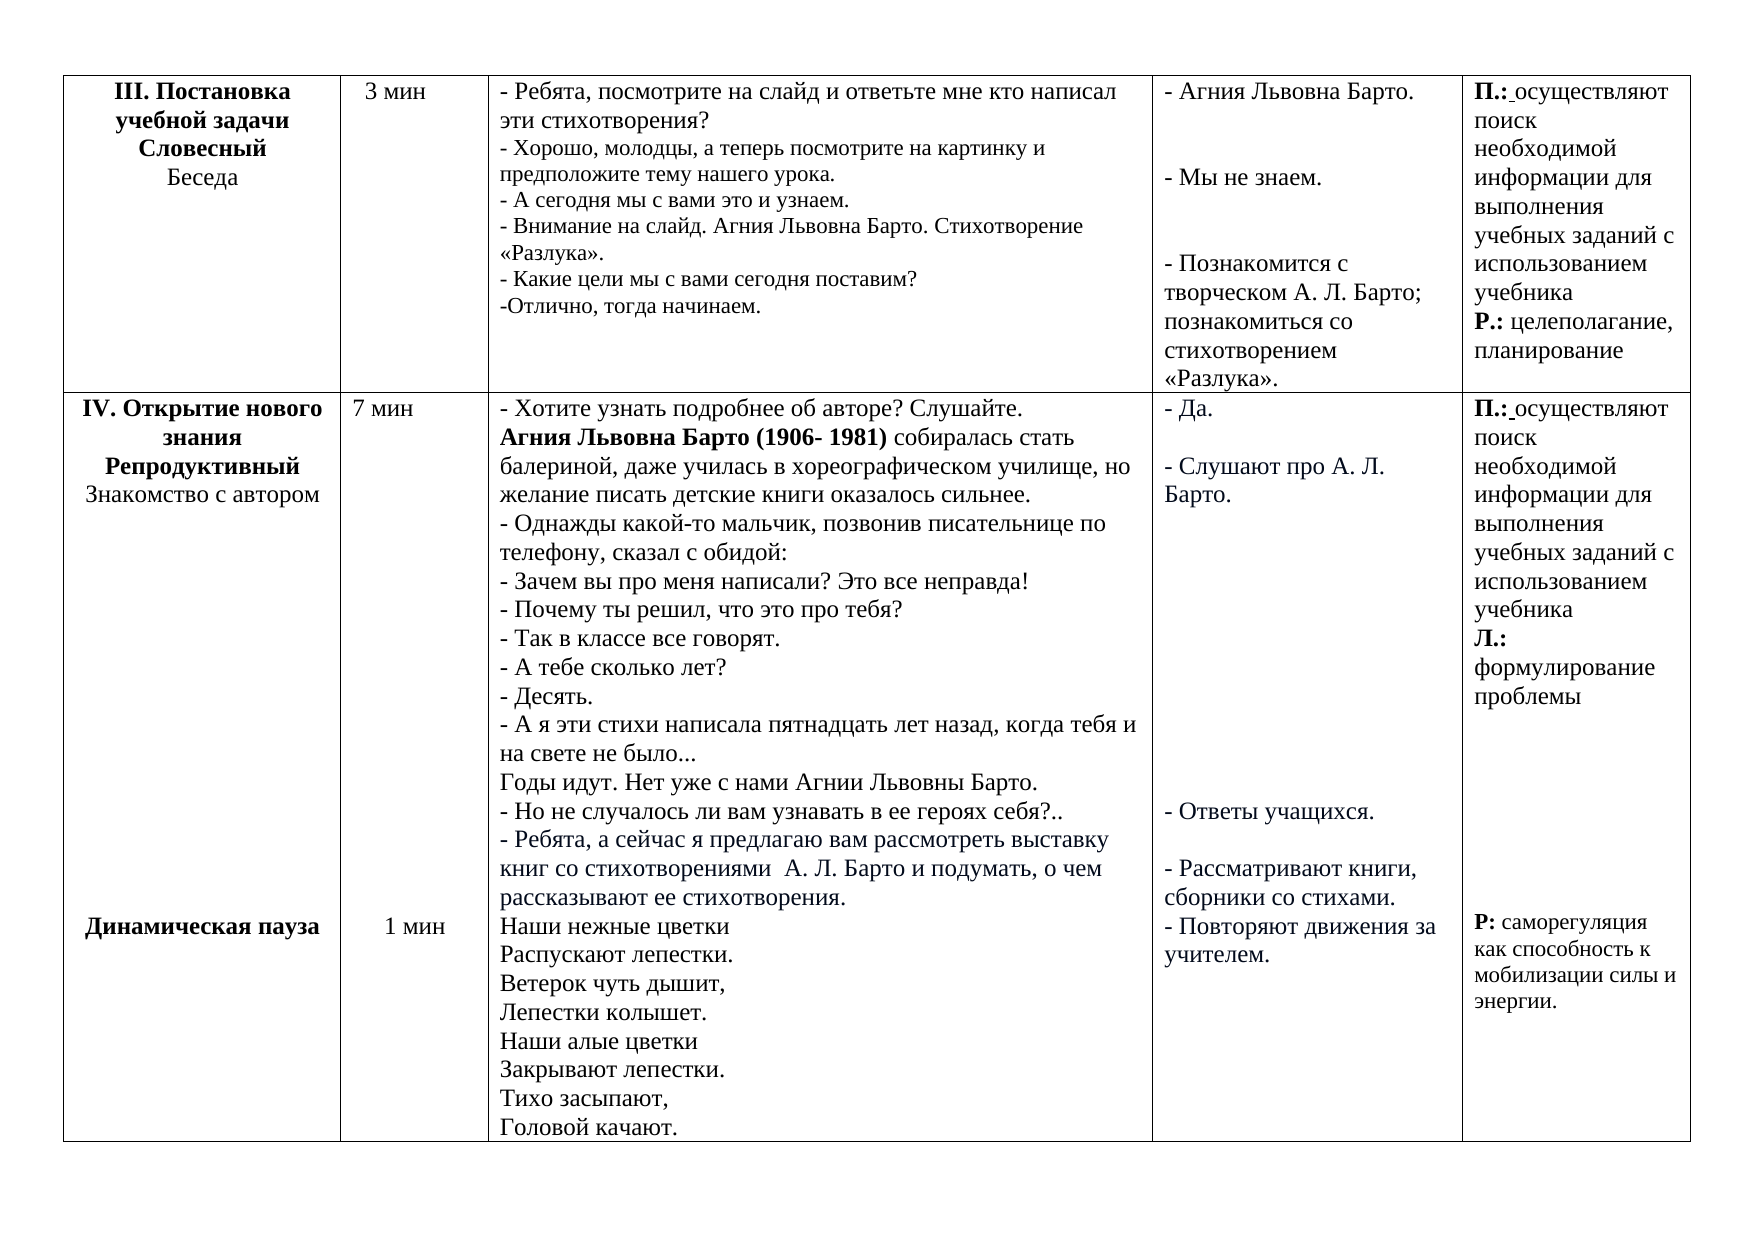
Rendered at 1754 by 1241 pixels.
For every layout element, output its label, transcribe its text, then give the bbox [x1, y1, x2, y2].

table_cell - Ребята, посмотрите на слайд и ответьте мне кто написал эти стихотворения? - Хорошо, молодцы, а теперь посмотрите на картинку и предположите тему нашего урока. - А сегодня мы с вами это и узнаем. - Внимание на слайд. Агния Львовна Барто. Стихотворение «Разлука». - Какие цели мы с вами сегодня поставим? -Отлично, тогда начинаем. [489, 76, 1152, 392]
table_cell ІV. Открытие нового знания Репродуктивный Знакомство с автором Динамическая пауза [64, 393, 340, 1141]
table_cell - Хотите узнать подробнее об авторе? Слушайте. Агния Львовна Барто (1906- 1981) собиралась стать балериной, даже училась в хореографическом училище, но желание писать детские книги оказалось сильнее. - Однажды какой-то мальчик, позвонив писательнице по телефону, сказал с обидой: - Зачем вы про меня написали? Это все неправда! - Почему ты решил, что это про тебя? - Так в классе все говорят. - А тебе сколько лет? - Десять. - А я эти стихи написала пятнадцать лет назад, когда тебя и на свете не было... Годы идут. Нет уже с нами Агнии Львовны Барто. - Но не случалось ли вам узнавать в ее героях себя?.. - Ребята, а сейчас я предлагаю вам рассмотреть выставку книг со стихотворениями А. Л. Барто и подумать, о чем рассказывают ее стихотворения. Наши нежные цветки Распускают лепестки. Ветерок чуть дышит, Лепестки колышет. Наши алые цветки Закрывают лепестки. Тихо засыпают, Головой качают. [489, 393, 1152, 1141]
table_cell ІІІ. Постановка учебной задачи Словесный Беседа [64, 76, 340, 392]
table_cell П.: осуществляют поиск необходимой информации для выполнения учебных заданий с использованием учебника Р.: целеполагание, планирование [1463, 76, 1690, 392]
table_cell 3 мин [341, 76, 488, 392]
table_cell - Да. - Слушают про А. Л. Барто. - Ответы учащихся. - Рассматривают книги, сборники со стихами. - Повторяют движения за учителем. [1153, 393, 1462, 1141]
table_cell П.: осуществляют поиск необходимой информации для выполнения учебных заданий с использованием учебника Л.: формулирование проблемы Р: саморегуляция как способность к мобилизации силы и энергии. [1463, 393, 1690, 1141]
table_cell - Агния Львовна Барто. - Мы не знаем. - Познакомится с творческом А. Л. Барто; познакомиться со стихотворением «Разлука». [1153, 76, 1462, 392]
table_cell 7 мин 1 мин [341, 393, 488, 1141]
